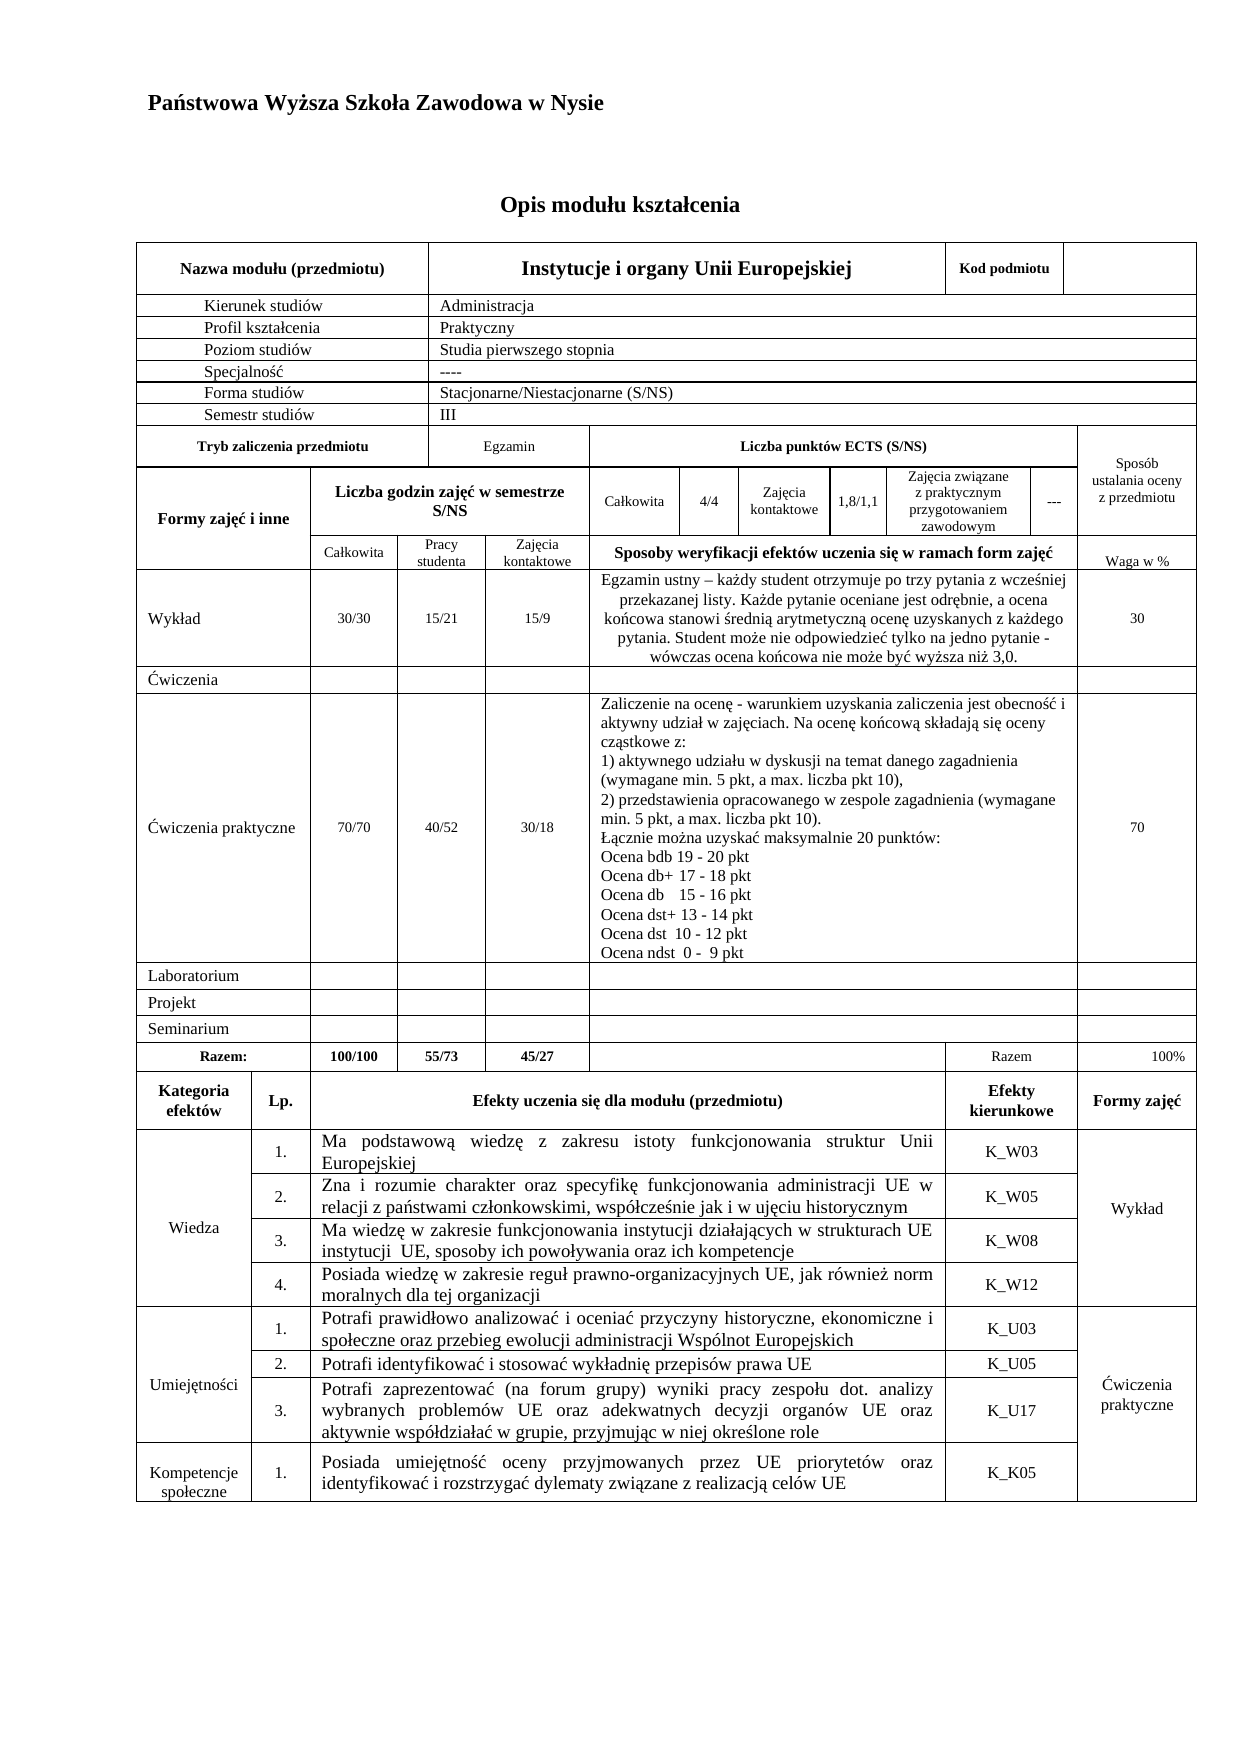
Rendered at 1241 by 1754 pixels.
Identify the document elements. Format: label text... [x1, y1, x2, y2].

text Państwowa Wyższa Szkoła Zawodowa w Nysie [148, 89, 1092, 115]
table_cell Efekty uczenia się dla modułu (przedmiotu) [311, 1072, 945, 1129]
table_cell 40/52 [398, 694, 485, 962]
table_cell Kierunek studiów [137, 295, 428, 316]
table_cell Seminarium [137, 1016, 310, 1042]
table_cell Ćwiczenia [137, 667, 310, 692]
table_cell [590, 667, 1077, 692]
table_cell [1078, 667, 1196, 692]
table_cell 70/70 [311, 694, 397, 962]
table_cell [486, 667, 589, 692]
table_cell 4. [252, 1263, 310, 1306]
table_cell K_W12 [946, 1263, 1077, 1306]
table_cell III [429, 404, 1196, 425]
table_cell [486, 1016, 589, 1042]
table_cell 1,8/1,1 [831, 468, 886, 534]
table_cell K_W03 [946, 1130, 1077, 1173]
table_cell Wykład [137, 570, 310, 666]
table_cell Wykład [1078, 1130, 1196, 1306]
table_cell Stacjonarne/Niestacjonarne (S/NS) [429, 383, 1196, 403]
table_cell Umiejętności [137, 1307, 251, 1442]
table_cell Całkowita [590, 468, 679, 534]
table_cell Potrafi prawidłowo analizować i oceniać przyczyny historyczne, ekonomiczne i społeczne oraz przebieg ewolucji administracji Wspólnot Europejskich [311, 1307, 945, 1350]
table_cell [590, 990, 1077, 1015]
table_cell [398, 990, 485, 1015]
table_cell Administracja [429, 295, 1196, 316]
table_cell Zajęcia kontaktowe [486, 536, 589, 569]
table_cell K_U05 [946, 1351, 1077, 1377]
table_cell [1078, 963, 1196, 988]
table_cell 2. [252, 1351, 310, 1377]
table_cell 100/100 [311, 1043, 397, 1071]
table_cell Potrafi zaprezentować (na forum grupy) wyniki pracy zespołu dot. analizy wybranych problemów UE oraz adekwatnych decyzji organów UE oraz aktywnie współdziałać w grupie, przyjmując w niej określone role [311, 1378, 945, 1442]
table_cell Całkowita [311, 536, 397, 569]
table_cell Laboratorium [137, 963, 310, 988]
table_cell [398, 667, 485, 692]
table_cell Razem: [137, 1043, 310, 1071]
table_cell [590, 1043, 945, 1071]
table_cell --- [1031, 468, 1077, 534]
table_cell Formy zajęć [1078, 1072, 1196, 1129]
table_cell Liczba punktów ECTS (S/NS) [590, 426, 1077, 466]
table_cell Posiada wiedzę w zakresie reguł prawno-organizacyjnych UE, jak również norm moralnych dla tej organizacji [311, 1263, 945, 1306]
table_cell Poziom studiów [137, 339, 428, 359]
table_cell Ma wiedzę w zakresie funkcjonowania instytucji działających w strukturach UE instytucji UE, sposoby ich powoływania oraz ich kompetencje [311, 1219, 945, 1262]
table_cell K_W05 [946, 1174, 1077, 1217]
table_cell 3. [252, 1378, 310, 1442]
table_cell K_U17 [946, 1378, 1077, 1442]
table_cell 1. [252, 1443, 310, 1501]
table_cell [1078, 990, 1196, 1015]
table_cell Praktyczny [429, 317, 1196, 338]
table_cell Forma studiów [137, 383, 428, 403]
table_cell [311, 1016, 397, 1042]
table_cell 100% [1078, 1043, 1196, 1071]
table_cell Projekt [137, 990, 310, 1015]
text Opis modułu kształcenia [148, 191, 1092, 217]
table_cell Zajęcia związane z praktycznym przygotowaniem zawodowym [887, 468, 1030, 534]
table_cell Ćwiczenia praktyczne [1078, 1307, 1196, 1501]
table_cell Tryb zaliczenia przedmiotu [137, 426, 428, 466]
table_cell Formy zajęć i inne [137, 468, 310, 569]
table_cell [486, 963, 589, 988]
table_cell 1. [252, 1307, 310, 1350]
table_header Instytucje i organy Unii Europejskiej [429, 243, 945, 294]
table_cell Egzamin ustny – każdy student otrzymuje po trzy pytania z wcześniej przekazanej listy. Każde pytanie oceniane jest odrębnie, a ocena końcowa stanowi średnią arytmetyczną ocenę uzyskanych z każdego pytania. Student może nie odpowiedzieć tylko na jedno pytanie - wówczas ocena końcowa nie może być wyższa niż 3,0. [590, 570, 1077, 666]
table_cell 4/4 [680, 468, 738, 534]
table_cell Egzamin [429, 426, 589, 466]
table_cell K_U03 [946, 1307, 1077, 1350]
table_cell Sposoby weryfikacji efektów uczenia się w ramach form zajęć [590, 536, 1077, 569]
table_cell 30/18 [486, 694, 589, 962]
table_cell Waga w % [1078, 536, 1196, 569]
table_cell [311, 667, 397, 692]
table_cell Potrafi identyfikować i stosować wykładnię przepisów prawa UE [311, 1351, 945, 1377]
table_cell [311, 963, 397, 988]
table_cell [398, 963, 485, 988]
table_cell Zaliczenie na ocenę - warunkiem uzyskania zaliczenia jest obecność i aktywny udział w zajęciach. Na ocenę końcową składają się oceny cząstkowe z: 1) aktywnego udziału w dyskusji na temat danego zagadnienia (wymagane min. 5 pkt, a max. liczba pkt 10), 2) przedstawienia opracowanego w zespole zagadnienia (wymagane min. 5 pkt, a max. liczba pkt 10). Łącznie można uzyskać maksymalnie 20 punktów: Ocena bdb 19 - 20 pkt Ocena db+ 17 - 18 pkt Ocena db 15 - 16 pkt Ocena dst+ 13 - 14 pkt Ocena dst 10 - 12 pkt Ocena ndst 0 - 9 pkt [590, 694, 1077, 962]
table_cell [1078, 1016, 1196, 1042]
table_cell Sposób ustalania oceny z przedmiotu [1078, 426, 1196, 534]
table_cell Zna i rozumie charakter oraz specyfikę funkcjonowania administracji UE w relacji z państwami członkowskimi, współcześnie jak i w ujęciu historycznym [311, 1174, 945, 1217]
table_cell Lp. [252, 1072, 310, 1129]
table_cell Kategoria efektów [137, 1072, 251, 1129]
table_cell [486, 990, 589, 1015]
table_cell 15/21 [398, 570, 485, 666]
table_cell Ma podstawową wiedzę z zakresu istoty funkcjonowania struktur Unii Europejskiej [311, 1130, 945, 1173]
table_cell Pracy studenta [398, 536, 485, 569]
table_cell Posiada umiejętność oceny przyjmowanych przez UE priorytetów oraz identyfikować i rozstrzygać dylematy związane z realizacją celów UE [311, 1443, 945, 1501]
table_cell K_K05 [946, 1443, 1077, 1501]
table_cell 15/9 [486, 570, 589, 666]
table_cell 3. [252, 1219, 310, 1262]
table_cell [590, 1016, 1077, 1042]
table_cell Efekty kierunkowe [946, 1072, 1077, 1129]
table_header [1064, 243, 1196, 294]
table_cell Specjalność [137, 361, 428, 381]
table_cell ---- [429, 361, 1196, 381]
table_cell Semestr studiów [137, 404, 428, 425]
table_header Nazwa modułu (przedmiotu) [137, 243, 428, 294]
table_cell 45/27 [486, 1043, 589, 1071]
table_cell K_W08 [946, 1219, 1077, 1262]
table_cell 2. [252, 1174, 310, 1217]
table_cell [398, 1016, 485, 1042]
table_cell 30/30 [311, 570, 397, 666]
table_cell Liczba godzin zajęć w semestrze S/NS [311, 468, 589, 534]
table_cell 1. [252, 1130, 310, 1173]
table_cell [590, 963, 1077, 988]
table_cell Profil kształcenia [137, 317, 428, 338]
table_cell 30 [1078, 570, 1196, 666]
table_cell 55/73 [398, 1043, 485, 1071]
table_cell [311, 990, 397, 1015]
table_cell Kompetencje społeczne [137, 1443, 251, 1501]
table_cell Ćwiczenia praktyczne [137, 694, 310, 962]
table_cell Razem [946, 1043, 1077, 1071]
table_cell 70 [1078, 694, 1196, 962]
table_cell Studia pierwszego stopnia [429, 339, 1196, 359]
table_header Kod podmiotu [946, 243, 1063, 294]
table_cell Wiedza [137, 1130, 251, 1306]
table_cell Zajęcia kontaktowe [739, 468, 829, 534]
